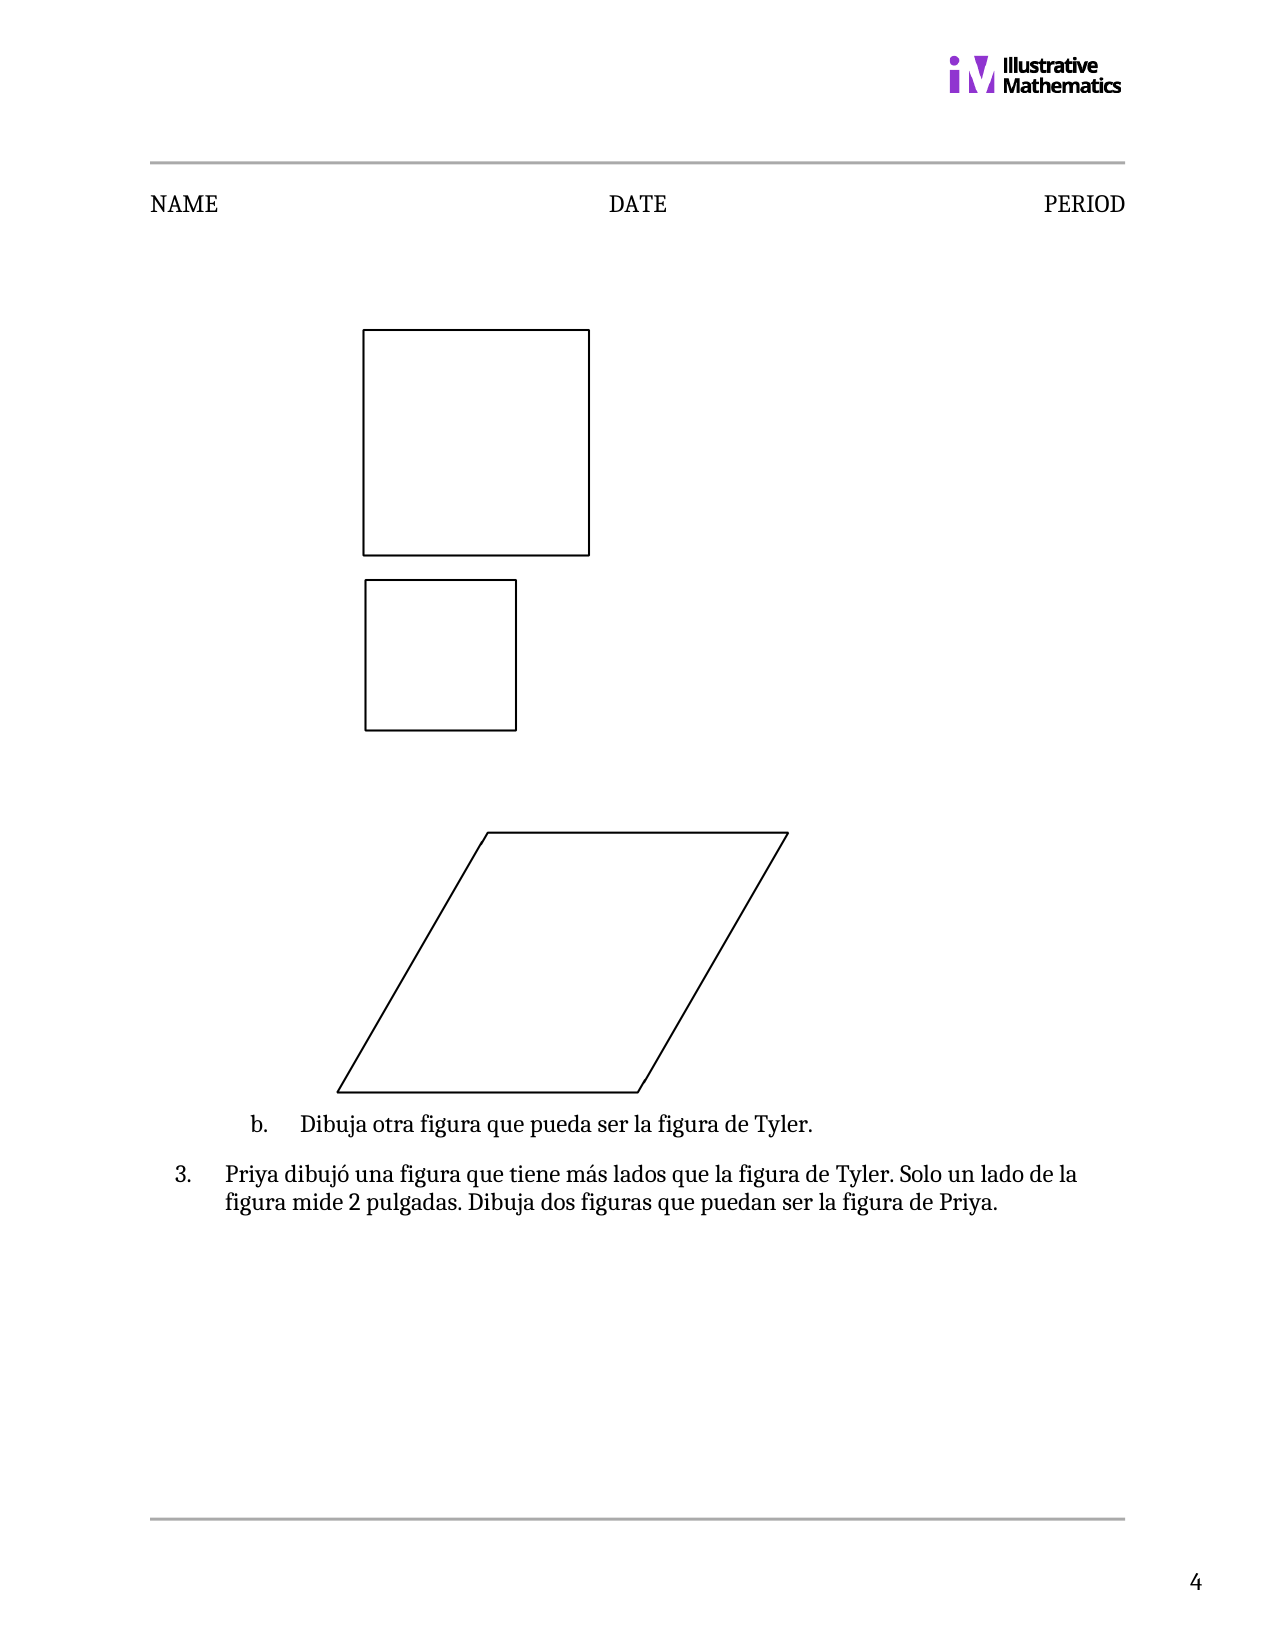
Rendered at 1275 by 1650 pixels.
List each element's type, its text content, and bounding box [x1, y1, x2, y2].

picture [318, 747, 807, 1100]
list Priya dibujó una figura que tiene más lados que la figura de Tyler. Solo un lado de la figura mide 2 pulgadas. Dibuja dos figuras que puedan ser la figura de Priya. [175, 1159, 1125, 1217]
picture [318, 247, 634, 563]
picture [318, 572, 563, 738]
picture [949, 55, 1121, 93]
list Dibuja otra figura que pueda ser la figura de Tyler. [250, 1110, 1125, 1139]
